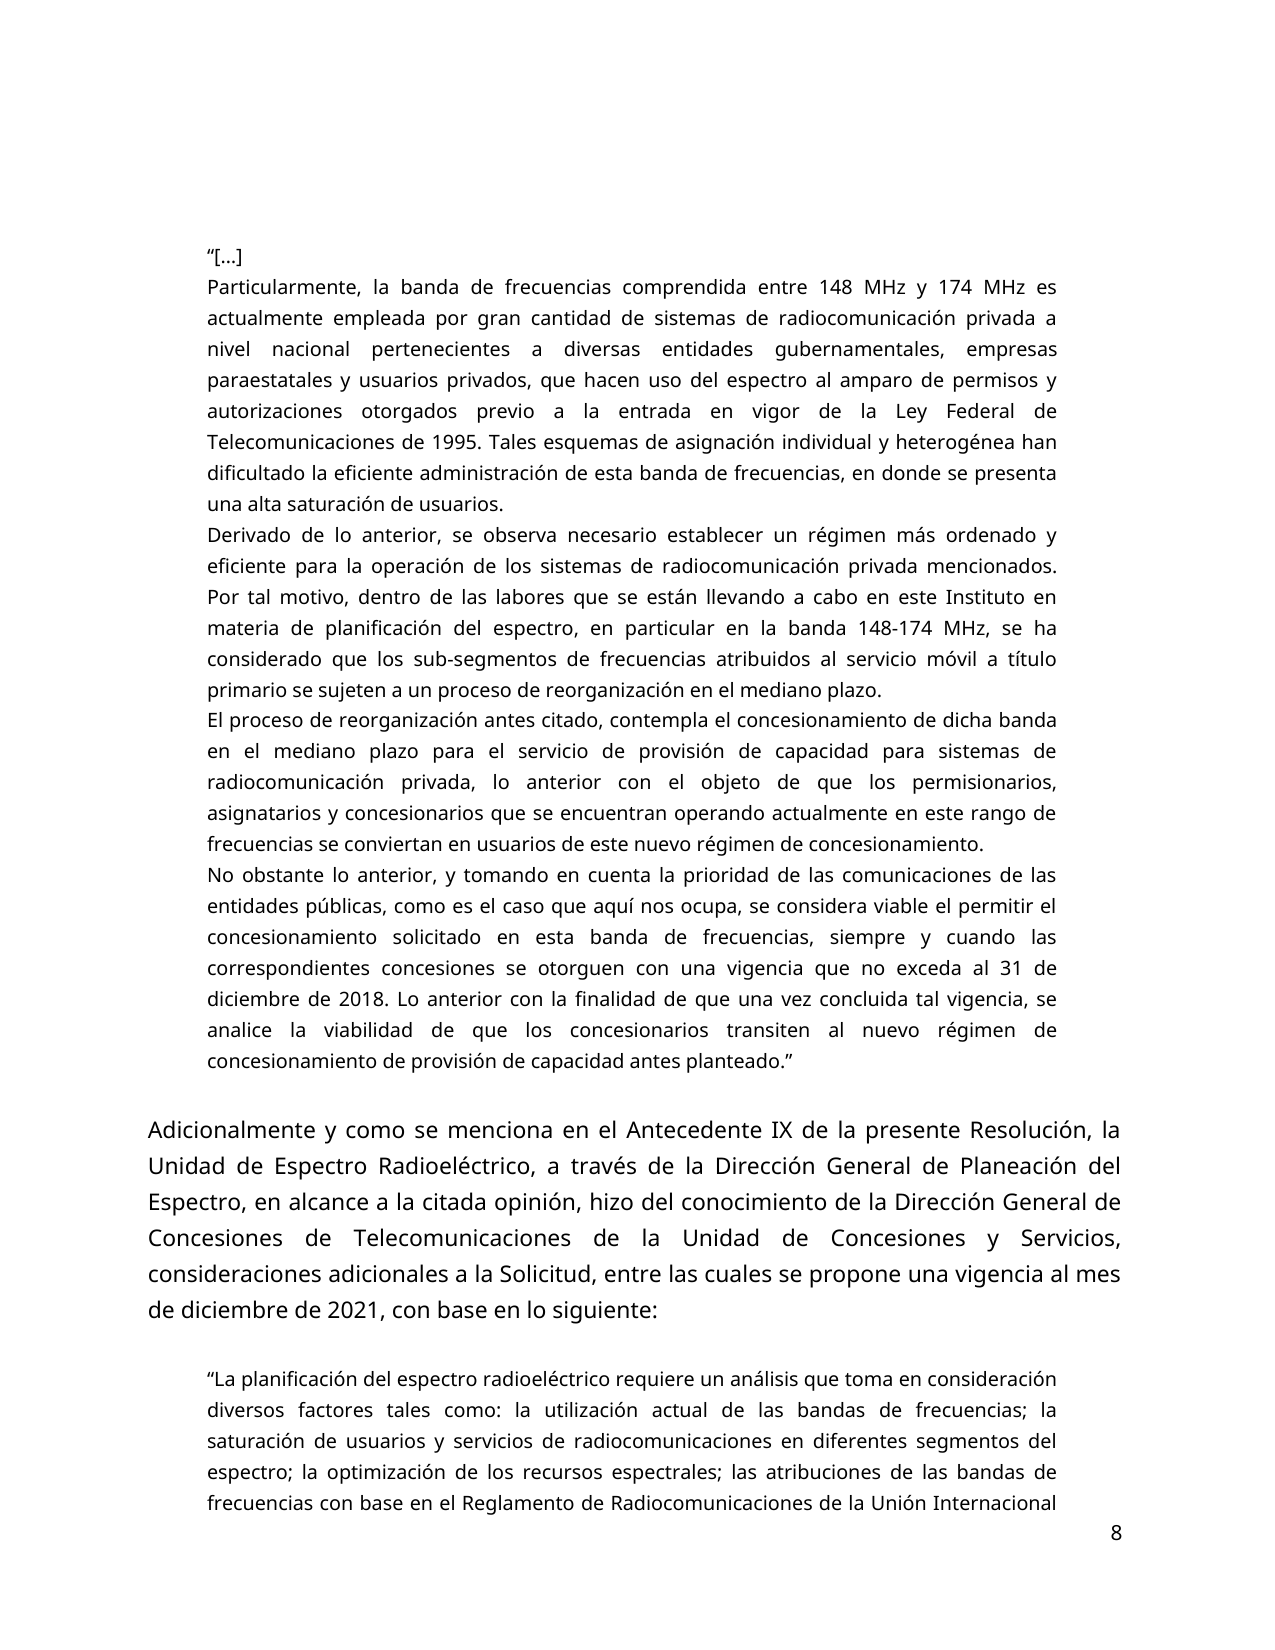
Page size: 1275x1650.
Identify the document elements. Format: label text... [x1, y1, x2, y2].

text Adicionalmente y como se menciona en el Antecedente IX de la presente Resolución, la Unidad de Espectro Radioeléctrico, a través de la Dirección General de Planeación del Espectro, en alcance a la citada opinión, hizo del conocimiento de la Dirección General de Concesiones de Telecomunicaciones de la Unidad de Concesiones y Servicios, consideraciones adicionales a la Solicitud, entre las cuales se propone una vigencia al mes de diciembre de 2021, con base en lo siguiente: [148, 1114, 1122, 1325]
text “[…] [207, 243, 1058, 270]
text No obstante lo anterior, y tomando en cuenta la prioridad de las comunicaciones de las entidades públicas, como es el caso que aquí nos ocupa, se considera viable el permitir el concesionamiento solicitado en esta banda de frecuencias, siempre y cuando las correspondientes concesiones se otorguen con una vigencia que no exceda al 31 de diciembre de 2018. Lo anterior con la finalidad de que una vez concluida tal vigencia, se analice la viabilidad de que los concesionarios transiten al nuevo régimen de concesionamiento de provisión de capacidad antes planteado.” [207, 861, 1058, 1074]
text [207, 1366, 1058, 1516]
text Particularmente, la banda de frecuencias comprendida entre 148 MHz y 174 MHz es actualmente empleada por gran cantidad de sistemas de radiocomunicación privada a nivel nacional pertenecientes a diversas entidades gubernamentales, empresas paraestatales y usuarios privados, que hacen uso del espectro al amparo de permisos y autorizaciones otorgados previo a la entrada en vigor de la Ley Federal de Telecomunicaciones de 1995. Tales esquemas de asignación individual y heterogénea han dificultado la eficiente administración de esta banda de frecuencias, en donde se presenta una alta saturación de usuarios. [207, 274, 1058, 517]
text Derivado de lo anterior, se observa necesario establecer un régimen más ordenado y eficiente para la operación de los sistemas de radiocomunicación privada mencionados. Por tal motivo, dentro de las labores que se están llevando a cabo en este Instituto en materia de planificación del espectro, en particular en la banda 148-174 MHz, se ha considerado que los sub-segmentos de frecuencias atribuidos al servicio móvil a título primario se sujeten a un proceso de reorganización en el mediano plazo. [207, 521, 1058, 703]
text El proceso de reorganización antes citado, contempla el concesionamiento de dicha banda en el mediano plazo para el servicio de provisión de capacidad para sistemas de radiocomunicación privada, lo anterior con el objeto de que los permisionarios, asignatarios y concesionarios que se encuentran operando actualmente en este rango de frecuencias se conviertan en usuarios de este nuevo régimen de concesionamiento. [207, 707, 1058, 857]
